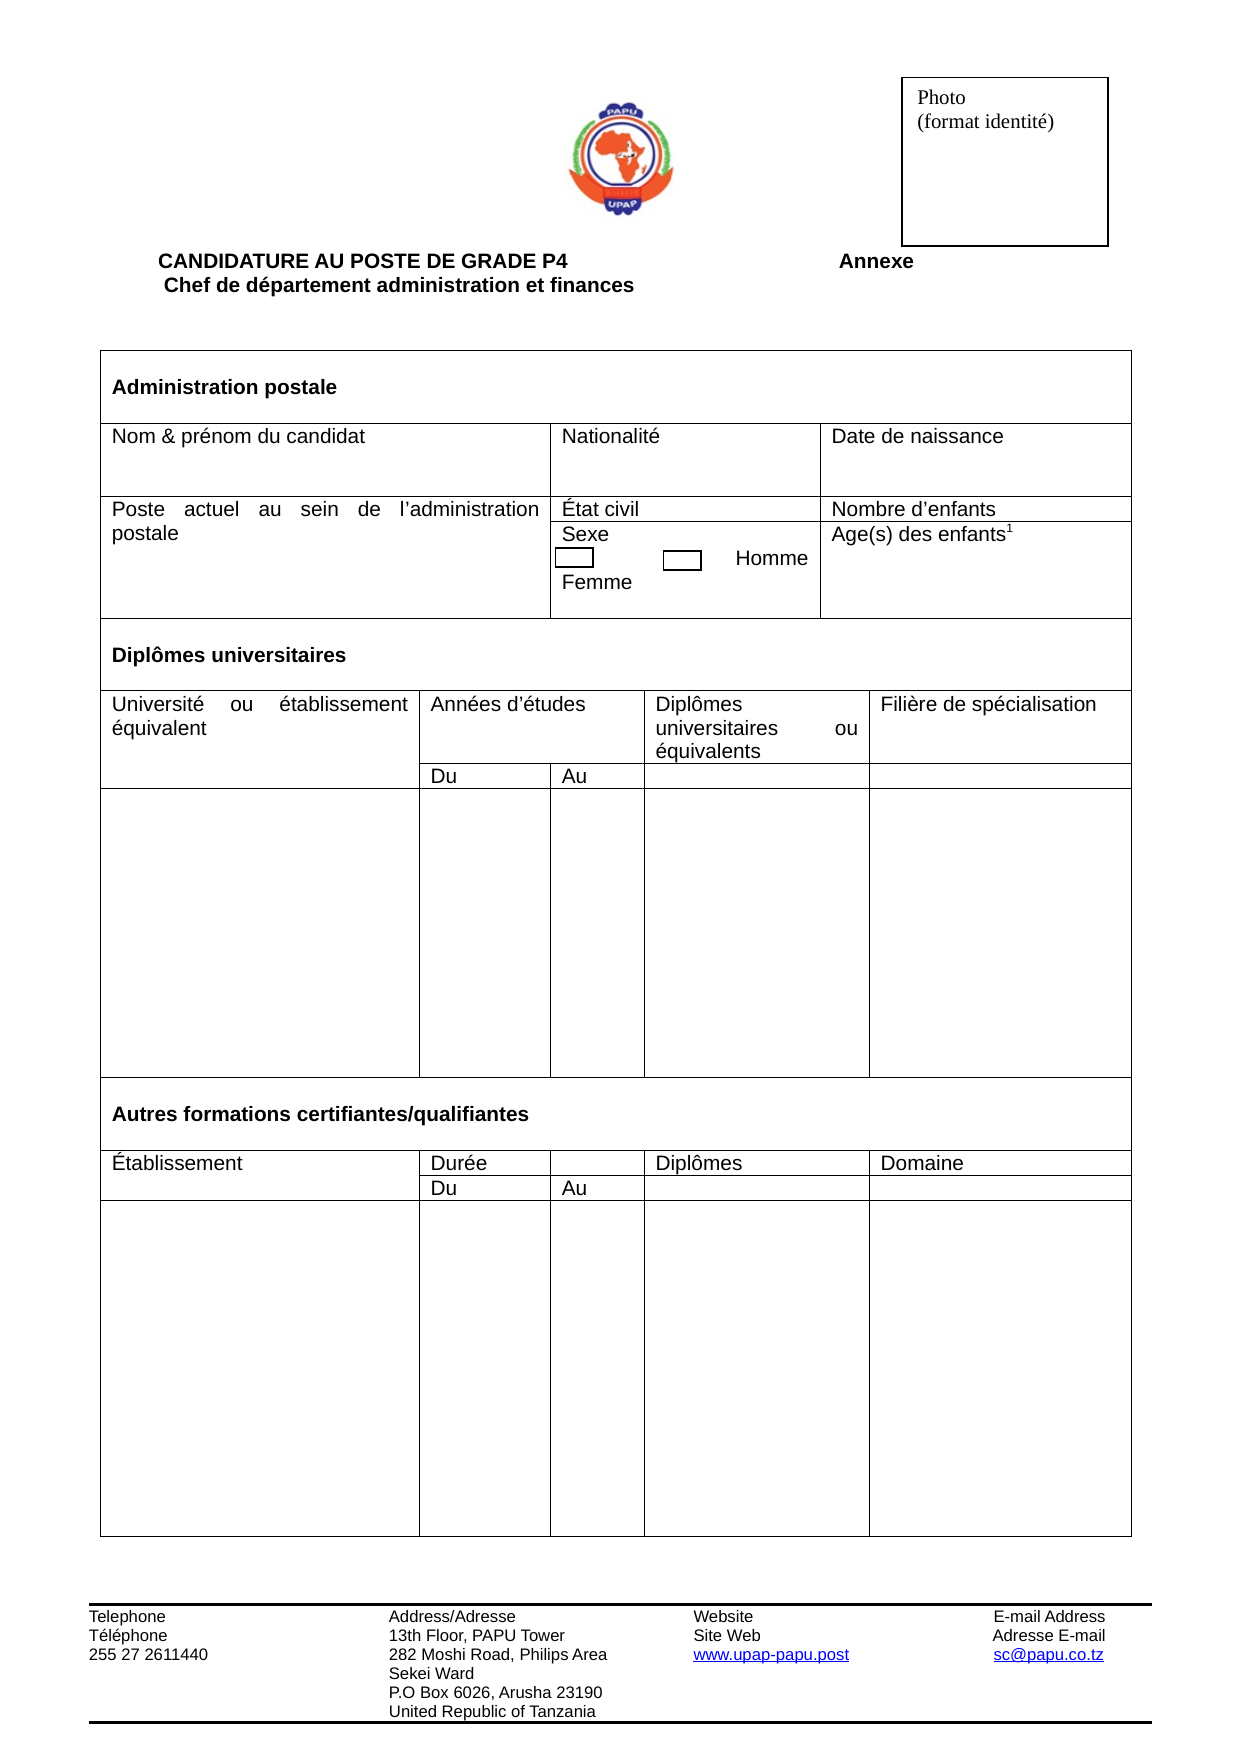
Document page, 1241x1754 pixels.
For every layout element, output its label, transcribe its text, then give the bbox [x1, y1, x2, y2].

table_cell Au [551, 1176, 644, 1200]
table_cell État civil [551, 497, 820, 521]
table_cell [101, 789, 419, 1077]
table_cell Université ou établissement équivalent [101, 691, 419, 788]
table_cell Au [551, 764, 644, 788]
picture [547, 93, 694, 225]
table_cell [870, 1176, 1131, 1200]
table_cell Du [420, 764, 550, 788]
table_cell Domaine [870, 1151, 1131, 1175]
table_cell [551, 1201, 644, 1536]
table_cell [870, 764, 1131, 788]
table_cell Sexe Homme Femme [551, 522, 820, 617]
table_cell Date de naissance [821, 424, 1131, 496]
table_header Administration postale [101, 351, 1131, 423]
table_cell Diplômes [645, 1151, 869, 1175]
table_cell [870, 789, 1131, 1077]
table_cell [645, 1176, 869, 1200]
table_cell [420, 1201, 550, 1536]
table_cell [551, 789, 644, 1077]
table_cell Nom & prénom du candidat [101, 424, 550, 496]
table_cell Établissement [101, 1151, 419, 1200]
table_cell Filière de spécialisation [870, 691, 1131, 763]
table_cell [645, 1201, 869, 1536]
table_cell Années d’études [420, 691, 644, 763]
table_cell [101, 1201, 419, 1536]
table_cell Diplômes universitaires ou équivalents [645, 691, 869, 763]
table_cell Poste actuel au sein de l’administration postale [101, 497, 550, 617]
text CANDIDATURE AU POSTE DE GRADE P4 Annexe [89, 249, 1152, 273]
table_cell Nombre d’enfants [821, 497, 1131, 521]
table_cell [551, 1151, 644, 1175]
text Chef de département administration et finances [89, 273, 1152, 297]
table_cell Age(s) des enfants1 [821, 522, 1131, 617]
table_cell Autres formations certifiantes/qualifiantes [101, 1078, 1131, 1150]
table_cell [645, 789, 869, 1077]
table_cell Du [420, 1176, 550, 1200]
table_cell [645, 764, 869, 788]
table_cell [420, 789, 550, 1077]
table_cell [870, 1201, 1131, 1536]
table_cell Durée [420, 1151, 550, 1175]
table_cell Diplômes universitaires [101, 619, 1131, 690]
table_cell Nationalité [551, 424, 820, 496]
